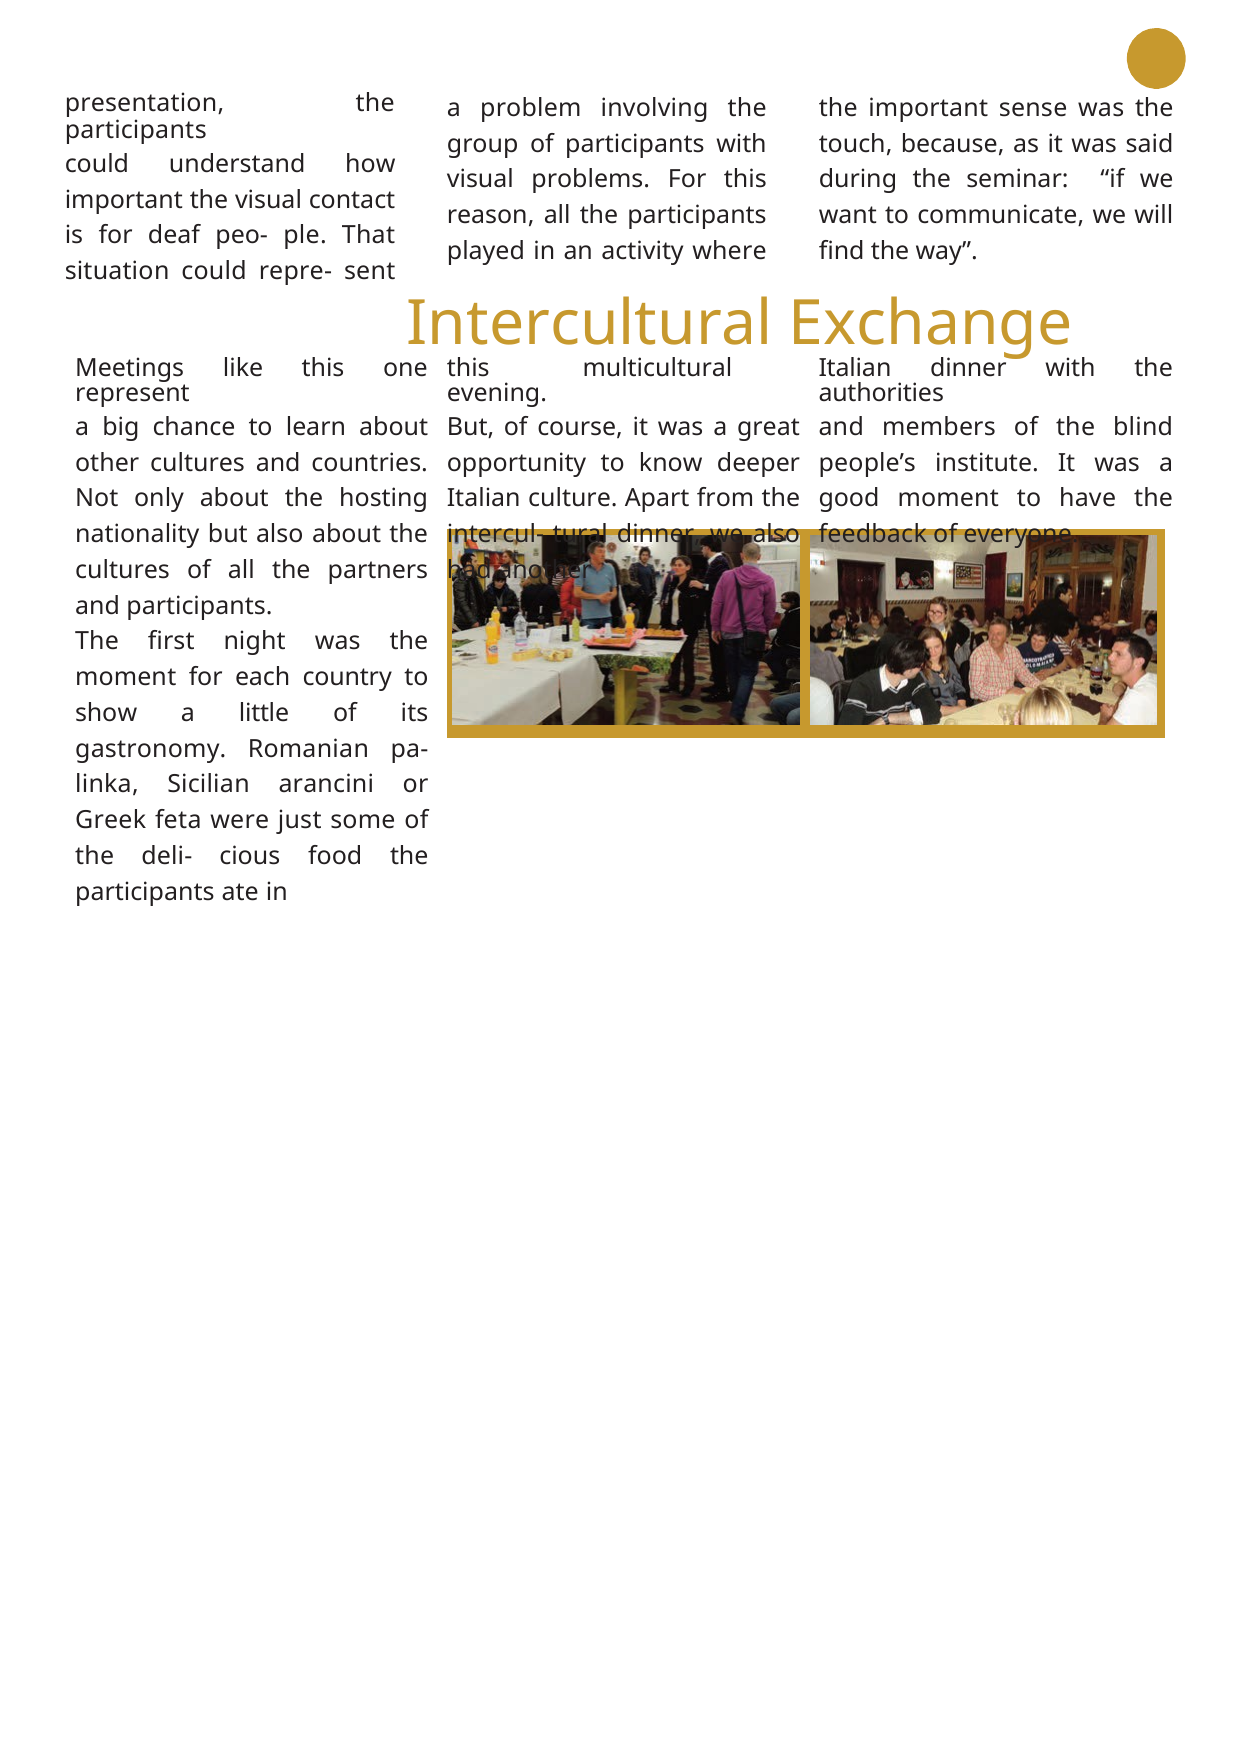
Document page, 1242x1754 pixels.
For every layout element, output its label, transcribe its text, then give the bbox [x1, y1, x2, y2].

text a big chance to learn about other cultures and countries. Not only about the hosting nationality but also about the cultures of all the partners and participants. [75, 409, 428, 621]
text could understand how important the visual contact is for deaf peo- ple. That situation could repre- sent a problem involving the group of participants with visual problems. For this reason, all the participants played in an activity where the important sense was the touch, because, as it was said during the seminar: “if we want to communicate, we will find the way”. [447, 89, 767, 267]
text Italian dinner with the authorities [818, 356, 1172, 407]
text But, of course, it was a great opportunity to know deeper Italian culture. Apart from the intercul- tural dinner, we also had another [447, 409, 800, 586]
text The first night was the moment for each country to show a little of its gastronomy. Romanian pa- linka, Sicilian arancini or Greek feta were just some of the deli- cious food the participants ate in [75, 623, 428, 907]
text this multicultural evening. [447, 356, 732, 407]
text Meetings like this one represent [75, 356, 427, 407]
text and members of the blind people’s institute. It was a good moment to have the feedback of everyone. [818, 409, 1173, 550]
text presentation, the participants [64, 89, 394, 144]
picture [810, 535, 1157, 725]
text could understand how important the visual contact is for deaf peo- ple. That situation could repre- sent a problem involving the group of participants with visual problems. For this reason, all the participants played in an activity where the important sense was the touch, because, as it was said during the seminar: “if we want to communicate, we will find the way”. [818, 89, 1173, 267]
picture [452, 586, 800, 725]
text Intercultural Exchange [407, 288, 1202, 356]
text could understand how important the visual contact is for deaf peo- ple. That situation could repre- sent a problem involving the group of participants with visual problems. For this reason, all the participants played in an activity where the important sense was the touch, because, as it was said during the seminar: “if we want to communicate, we will find the way”. [64, 146, 395, 287]
